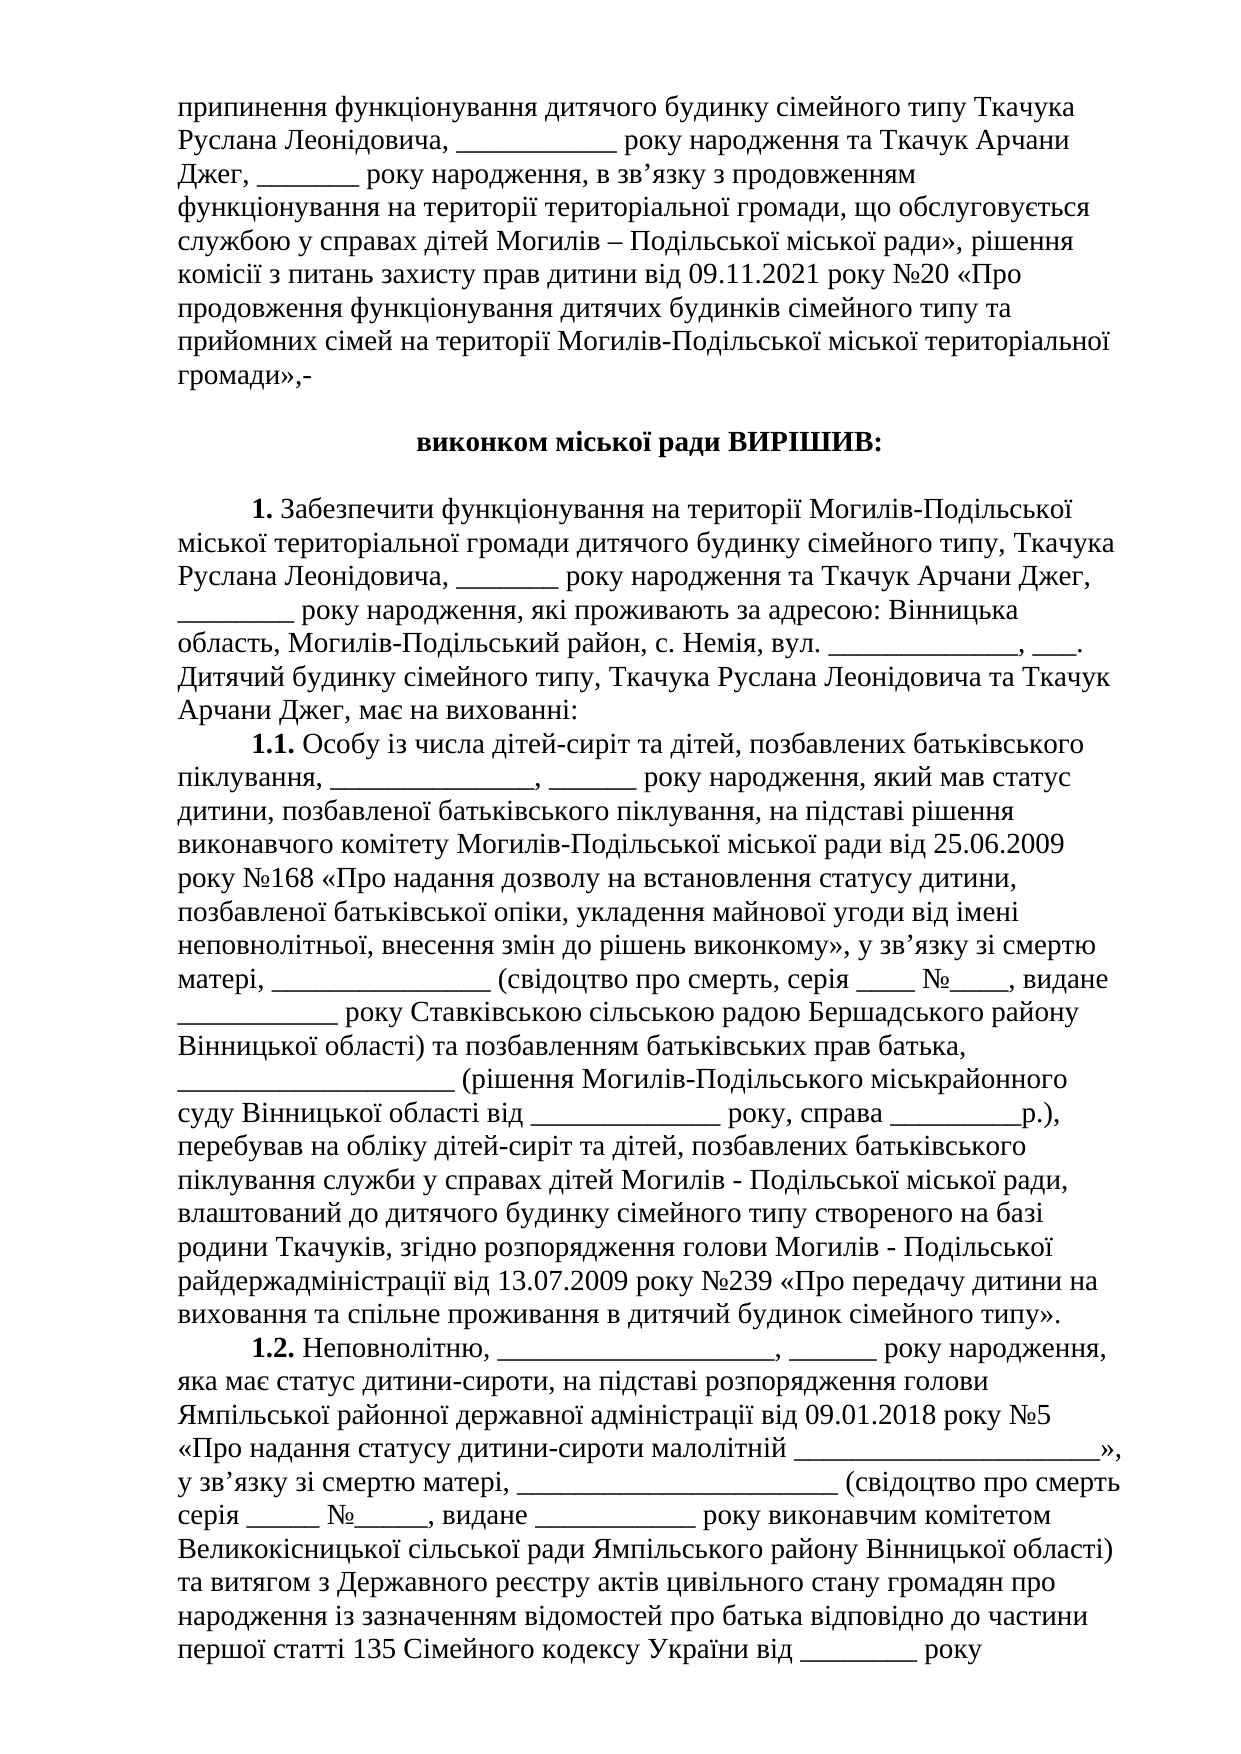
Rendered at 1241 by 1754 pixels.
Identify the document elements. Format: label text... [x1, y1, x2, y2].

text виконком міської ради ВИРІШИВ: [177, 424, 1122, 458]
text припинення функціонування дитячого будинку сімейного типу Ткачука Руслана Леонідовича, ___________ року народження та Ткачук Арчани Джег, _______ року народження, в зв’язку з продовженням функціонування на території територіальної громади, що обслуговується службою у справах дітей Могилів – Подільської міської ради», рішення комісії з питань захисту прав дитини від 09.11.2021 року №20 «Про продовження функціонування дитячих будинків сімейного типу та прийомних сімей на території Могилів-Подільської міської територіальної громади»,- [177, 89, 1122, 391]
text 1.1. Особу із числа дітей-сиріт та дітей, позбавлених батьківського піклування, ______________, ______ року народження, який мав статус дитини, позбавленої батьківського піклування, на підставі рішення виконавчого комітету Могилів-Подільської міської ради від 25.06.2009 року №168 «Про надання дозволу на встановлення статусу дитини, позбавленої батьківської опіки, укладення майнової угоди від імені неповнолітньої, внесення змін до рішень виконкому», у зв’язку зі смертю матері, _______________ (свідоцтво про смерть, серія ____ №____, видане ___________ року Ставківською сільською радою Бершадського району Вінницької області) та позбавленням батьківських прав батька, ___________________ (рішення Могилів-Подільського міськрайонного суду Вінницької області від _____________ року, справа _________р.), перебував на обліку дітей-сиріт та дітей, позбавлених батьківського піклування служби у справах дітей Могилів - Подільської міської ради, влаштований до дитячого будинку сімейного типу створеного на базі родини Ткачуків, згідно розпорядження голови Могилів - Подільської райдержадміністрації від 13.07.2009 року №239 «Про передачу дитини на виховання та спільне проживання в дитячий будинок сімейного типу». [177, 726, 1122, 1330]
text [177, 1330, 1122, 1665]
list 1. Забезпечити функціонування на території Могилів-Подільської міської територіальної громади дитячого будинку сімейного типу, Ткачука Руслана Леонідовича, _______ року народження та Ткачук Арчани Джег, ________ року народження, які проживають за адресою: Вінницька область, Могилів-Подільський район, с. Немія, вул. _____________, ___. Дитячий будинку сімейного типу, Ткачука Руслана Леонідовича та Ткачук Арчани Джег, має на вихованні: [177, 491, 1122, 726]
